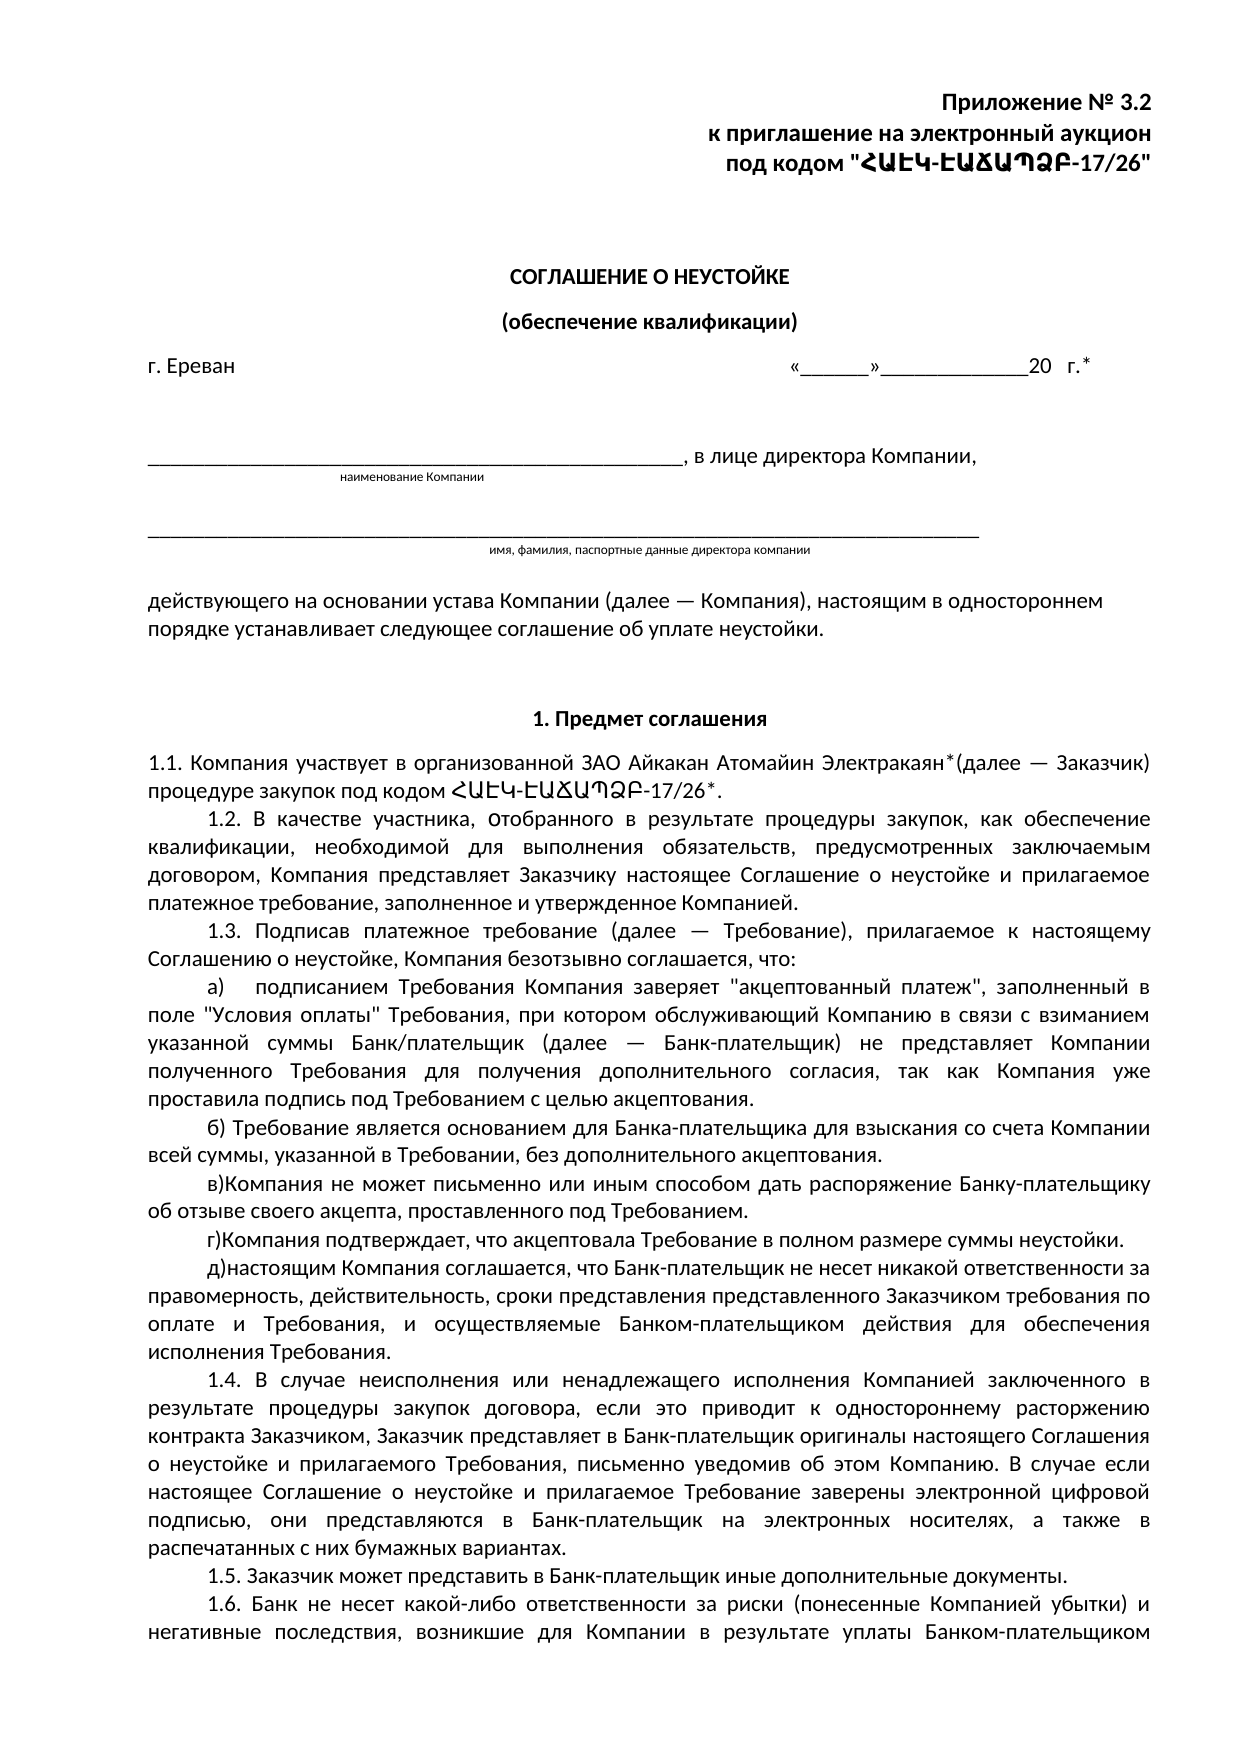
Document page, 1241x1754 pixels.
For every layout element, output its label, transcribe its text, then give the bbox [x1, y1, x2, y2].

text 1.4. В случае неисполнения или ненадлежащего исполнения Компанией заключенного в результате процедуры закупок договора, если это приводит к одностороннему расторжению контракта Заказчиком, Заказчик представляет в Банк-плательщик оригиналы настоящего Соглашения о неустойке и прилагаемого Требования, письменно уведомив об этом Компанию. В случае если настоящее Соглашение о неустойке и прилагаемое Требование заверены электронной цифровой подписью, они представляются в Банк-плательщик на электронных носителях, а также в распечатанных с них бумажных вариантах. [148, 1365, 1152, 1561]
text в)Компания не может письменно или иным способом дать распоряжение Банку-плательщику об отзыве своего акцепта, проставленного под Требованием. [148, 1169, 1152, 1225]
text 1.2. В качестве участника, օтобранного в результате процедуры закупок, как обеспечение квалификации, необходимой для выполнения обязательств, предусмотренных заключаемым договором, Kомпания представляет Заказчику настоящее Соглашение о неустойке и прилагаемое платежное требование, заполненное и утвержденное Компанией. [148, 804, 1152, 916]
text под кодом "ՀԱԷԿ-ԷԱՃԱՊՁԲ-17/26" [177, 147, 1152, 178]
text д)настоящим Компания соглашается, что Банк-плательщик не несет никакой ответственности за правомерность, действительность, сроки представления представленного Заказчиком требования по оплате и Требования, и осуществляемые Банком-плательщиком действия для обеспечения исполнения Требования. [148, 1253, 1152, 1365]
text 1.3. Подписав платежное требование (далее — Требование), прилагаемое к настоящему Соглашению о неустойке, Компания безотзывно соглашается, что: [148, 916, 1152, 972]
text СОГЛАШЕНИЕ О НЕУСТОЙКЕ [148, 262, 1152, 290]
table_header «______»_____________20 г.* [635, 351, 1104, 396]
text имя, фамилия, паспортные данные директора компании [148, 542, 1152, 569]
text _________________________________________________________________________ [148, 513, 1152, 542]
table_header г. Ереван [136, 351, 635, 396]
text действующего на основании устава Компании (далее — Компания), настоящим в одностороннем [148, 586, 1152, 614]
text г)Компания подтверждает, что акцептовала Требование в полном размере суммы неустойки. [148, 1225, 1152, 1253]
text б) Требование является основанием для Банка-плательщика для взыскания со счета Компании всей суммы, указанной в Требовании, без дополнительного акцептования. [148, 1113, 1152, 1169]
text 1. Предмет соглашения [148, 704, 1152, 732]
text к приглашение на электронный аукцион [177, 117, 1152, 147]
text (обеспечение квалификации) [148, 307, 1152, 335]
text 1.5. Заказчик может представить в Банк-плательщик иные дополнительные документы. [148, 1561, 1152, 1589]
text а) подписанием Требования Компания заверяет "акцептованный платеж", заполненный в поле "Условия оплаты" Требования, при котором обслуживающий Компанию в связи с взиманием указанной суммы Банк/плательщик (далее — Банк-плательщик) не представляет Компании полученного Требования для получения дополнительного согласия, так как Компания уже проставила подпись под Требованием с целью акцептования. [148, 972, 1152, 1113]
text Приложение № 3.2 [148, 86, 1152, 117]
text наименование Компании [340, 469, 1152, 497]
text порядке устанавливает следующее соглашение об уплате неустойки. [148, 614, 1152, 642]
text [148, 1589, 1152, 1645]
text _______________________________________________, в лице директора Компании, [148, 441, 1152, 469]
text 1.1. Компания участвует в организованной ЗАО Айкакан Атомайин Электракаян*(далее — Заказчик) процедуре закупок под кодом ՀԱԷԿ-ԷԱՃԱՊՁԲ-17/26*. [148, 748, 1152, 804]
